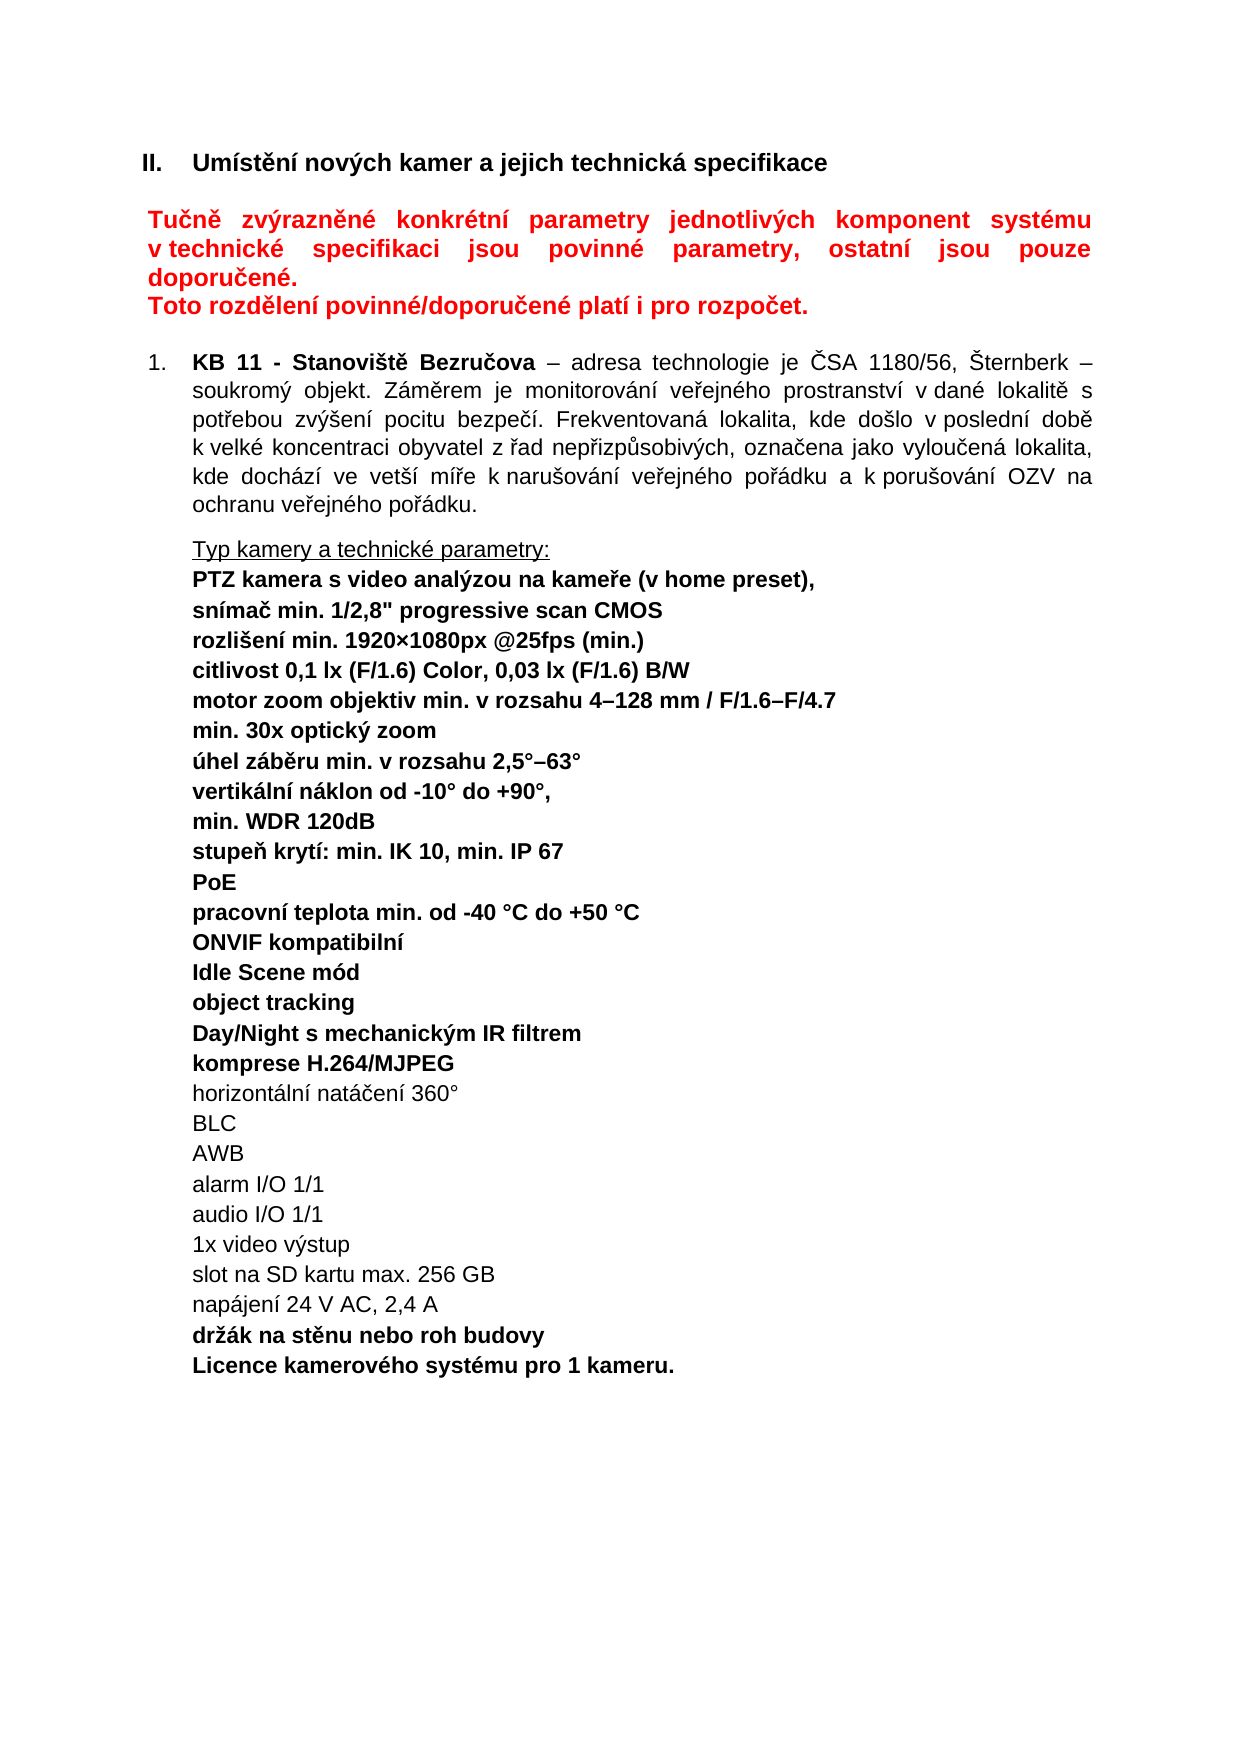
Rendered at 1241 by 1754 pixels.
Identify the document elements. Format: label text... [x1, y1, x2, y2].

text ONVIF kompatibilní [192, 929, 1093, 955]
text 1x video výstup [192, 1231, 1093, 1257]
text object tracking [192, 989, 1093, 1016]
text úhel záběru min. v rozsahu 2,5°–63° [192, 748, 1093, 774]
text AWB [192, 1140, 1093, 1167]
list Umístění nových kamer a jejich technická specifikace [162, 148, 1093, 176]
text Typ kamery a technické parametry: [192, 536, 1093, 562]
text komprese H.264/MJPEG [192, 1050, 1093, 1076]
text napájení 24 V AC, 2,4 A [192, 1291, 1093, 1318]
text BLC [192, 1110, 1093, 1136]
text Day/Night s mechanickým IR filtrem [192, 1019, 1093, 1046]
text motor zoom objektiv min. v rozsahu 4–128 mm / F/1.6–F/4.7 [192, 687, 1093, 713]
text PTZ kamera s video analýzou na kameře (v home preset), [192, 566, 1093, 593]
text PoE [192, 868, 1093, 895]
text horizontální natáčení 360° [192, 1080, 1093, 1106]
text min. 30x optický zoom [192, 717, 1093, 744]
text stupeň krytí: min. IK 10, min. IP 67 [192, 838, 1093, 864]
text alarm I/O 1/1 [192, 1171, 1093, 1197]
text slot na SD kartu max. 256 GB [192, 1261, 1093, 1287]
text min. WDR 120dB [192, 808, 1093, 834]
list KB 11 - Stanoviště Bezručova – adresa technologie je ČSA 1180/56, Šternberk – soukromý objekt. Záměrem je monitorování veřejného prostranství v dané lokalitě s potřebou zvýšení pocitu bezpečí. Frekventovaná lokalita, kde došlo v poslední době k velké koncentraci obyvatel z řad nepřizpůsobivých, označena jako vyloučená lokalita, kde dochází ve vetší míře k narušování veřejného pořádku a k porušování OZV na ochranu veřejného pořádku. [148, 349, 1093, 517]
text audio I/O 1/1 [192, 1201, 1093, 1227]
text pracovní teplota min. od -40 °C do +50 °C [192, 899, 1093, 925]
text Toto rozdělení povinné/doporučené platí i pro rozpočet. [148, 291, 1093, 320]
text snímač min. 1/2,8" progressive scan CMOS [192, 597, 1093, 623]
text Tučně zvýrazněné konkrétní parametry jednotlivých komponent systému v technické specifikaci jsou povinné parametry, ostatní jsou pouze doporučené. [148, 205, 1093, 291]
text Licence kamerového systému pro 1 kameru. [192, 1352, 1093, 1378]
text vertikální náklon od -10° do +90°, [192, 778, 1093, 804]
text rozlišení min. 1920×1080px @25fps (min.) [192, 627, 1093, 653]
text citlivost 0,1 lx (F/1.6) Color, 0,03 lx (F/1.6) B/W [192, 657, 1093, 683]
text Idle Scene mód [192, 959, 1093, 985]
text držák na stěnu nebo roh budovy [192, 1322, 1093, 1348]
